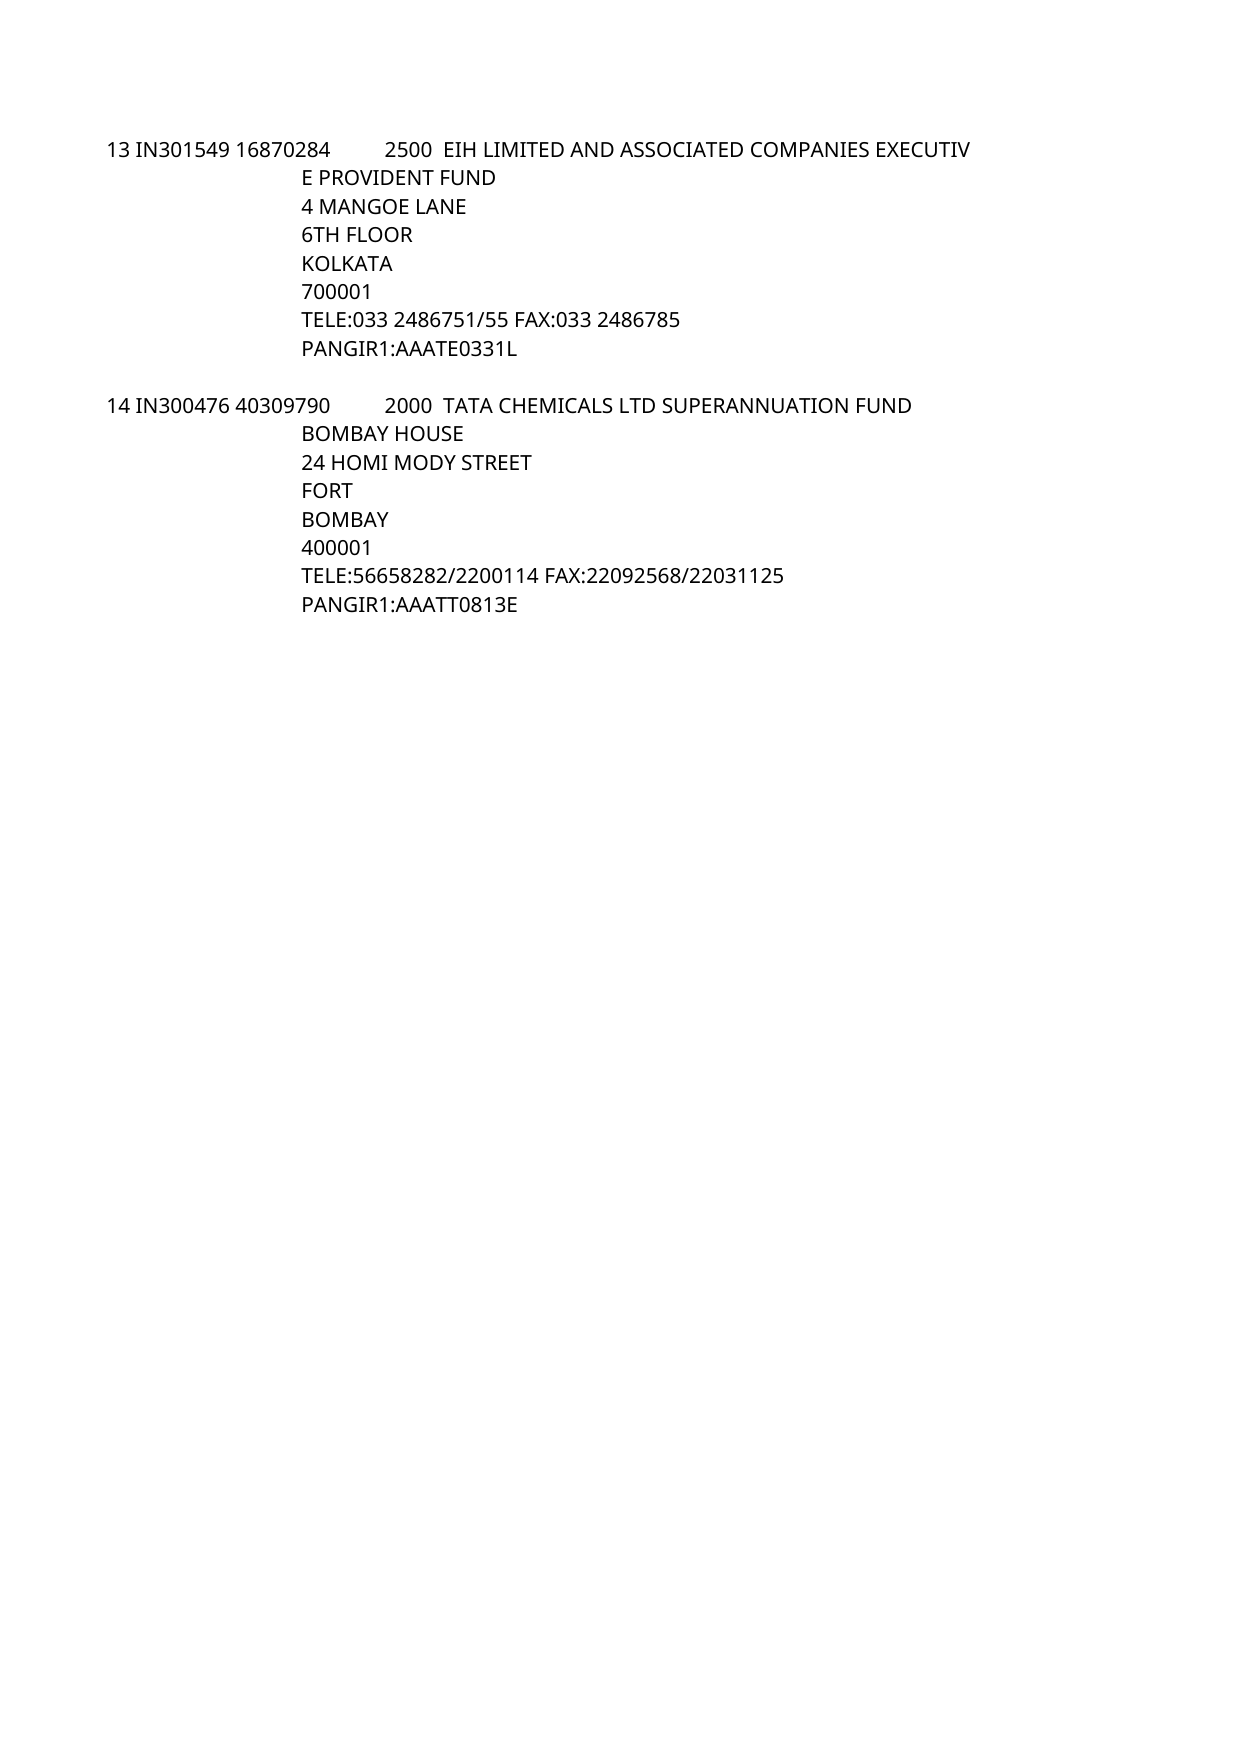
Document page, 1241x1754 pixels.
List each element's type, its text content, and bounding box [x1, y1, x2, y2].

text KOLKATA [90, 249, 1165, 277]
text E PROVIDENT FUND [90, 163, 1165, 192]
text 14 IN300476 40309790 2000 TATA CHEMICALS LTD SUPERANNUATION FUND [90, 391, 1165, 419]
text 700001 [90, 277, 1165, 306]
text 6TH FLOOR [90, 220, 1165, 249]
text 4 MANGOE LANE [90, 192, 1165, 220]
text 24 HOMI MODY STREET [90, 448, 1165, 476]
text PANGIR1:AAATE0331L [90, 334, 1165, 362]
text TELE:033 2486751/55 FAX:033 2486785 [90, 306, 1165, 334]
text FORT [90, 476, 1165, 505]
text BOMBAY [90, 505, 1165, 533]
text 13 IN301549 16870284 2500 EIH LIMITED AND ASSOCIATED COMPANIES EXECUTIV [90, 135, 1165, 163]
text 400001 [90, 533, 1165, 562]
text TELE:56658282/2200114 FAX:22092568/22031125 [90, 562, 1165, 590]
text PANGIR1:AAATT0813E [90, 590, 1165, 618]
text BOMBAY HOUSE [90, 419, 1165, 448]
